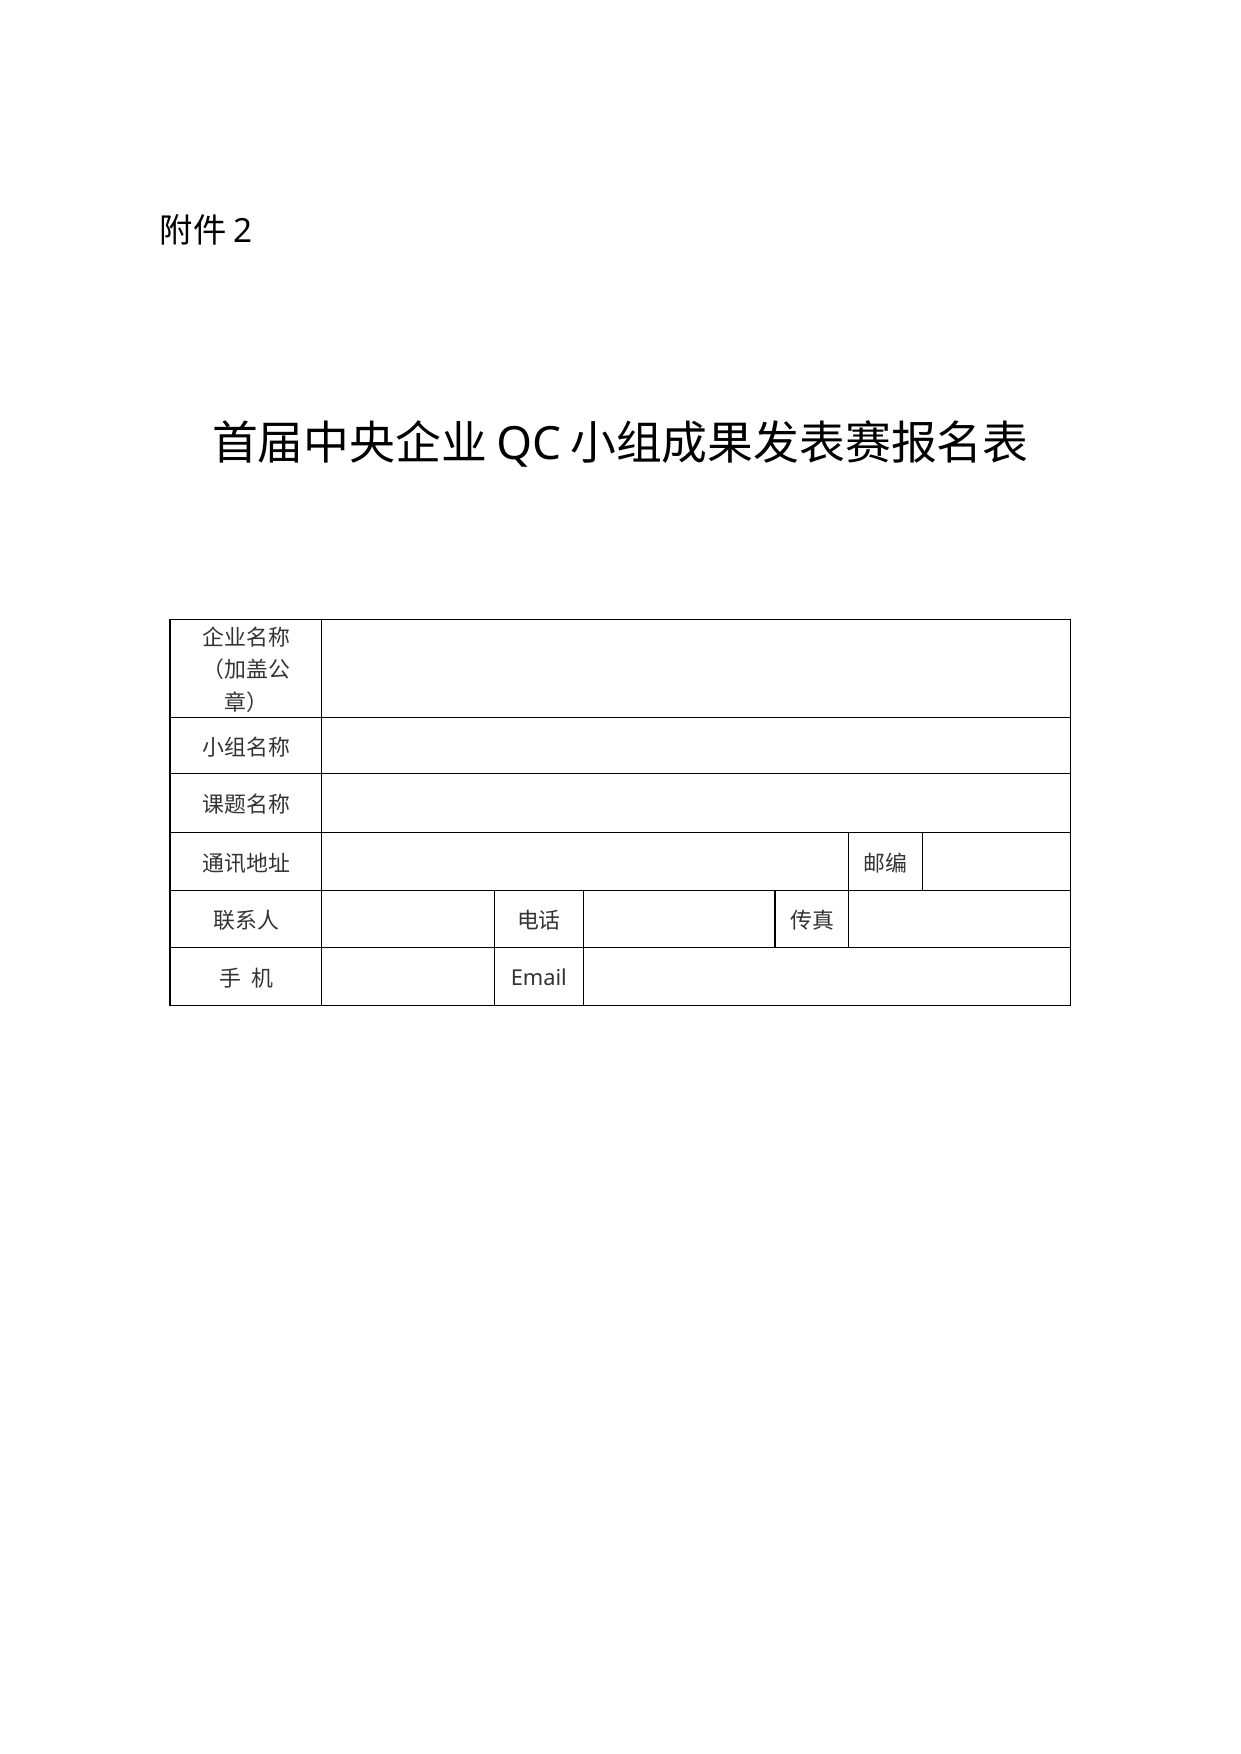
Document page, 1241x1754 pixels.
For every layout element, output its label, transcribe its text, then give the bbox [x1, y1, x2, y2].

table_cell [322, 891, 494, 947]
table_cell 联系人 [171, 891, 321, 947]
table_cell Email [495, 948, 583, 1005]
table_cell [322, 833, 848, 890]
table_cell 电话 [495, 891, 583, 947]
table_cell 手 机 [171, 948, 321, 1005]
table_cell 邮编 [849, 833, 922, 890]
table_cell [322, 718, 1070, 773]
table_cell [849, 891, 1070, 947]
table_cell [322, 948, 494, 1005]
table_cell [584, 891, 774, 947]
table_header 企业名称 （加盖公章） [171, 620, 321, 717]
table_cell 传真 [776, 891, 848, 947]
table_cell 课题名称 [171, 774, 321, 832]
table_cell 小组名称 [171, 718, 321, 773]
text 附件2 [159, 196, 1081, 261]
table_cell [584, 948, 1070, 1005]
table_cell [923, 833, 1070, 890]
table_header [322, 620, 1070, 717]
text 首届中央企业QC小组成果发表赛报名表 [159, 391, 1081, 488]
table_cell 通讯地址 [171, 833, 321, 890]
table_cell [322, 774, 1070, 832]
